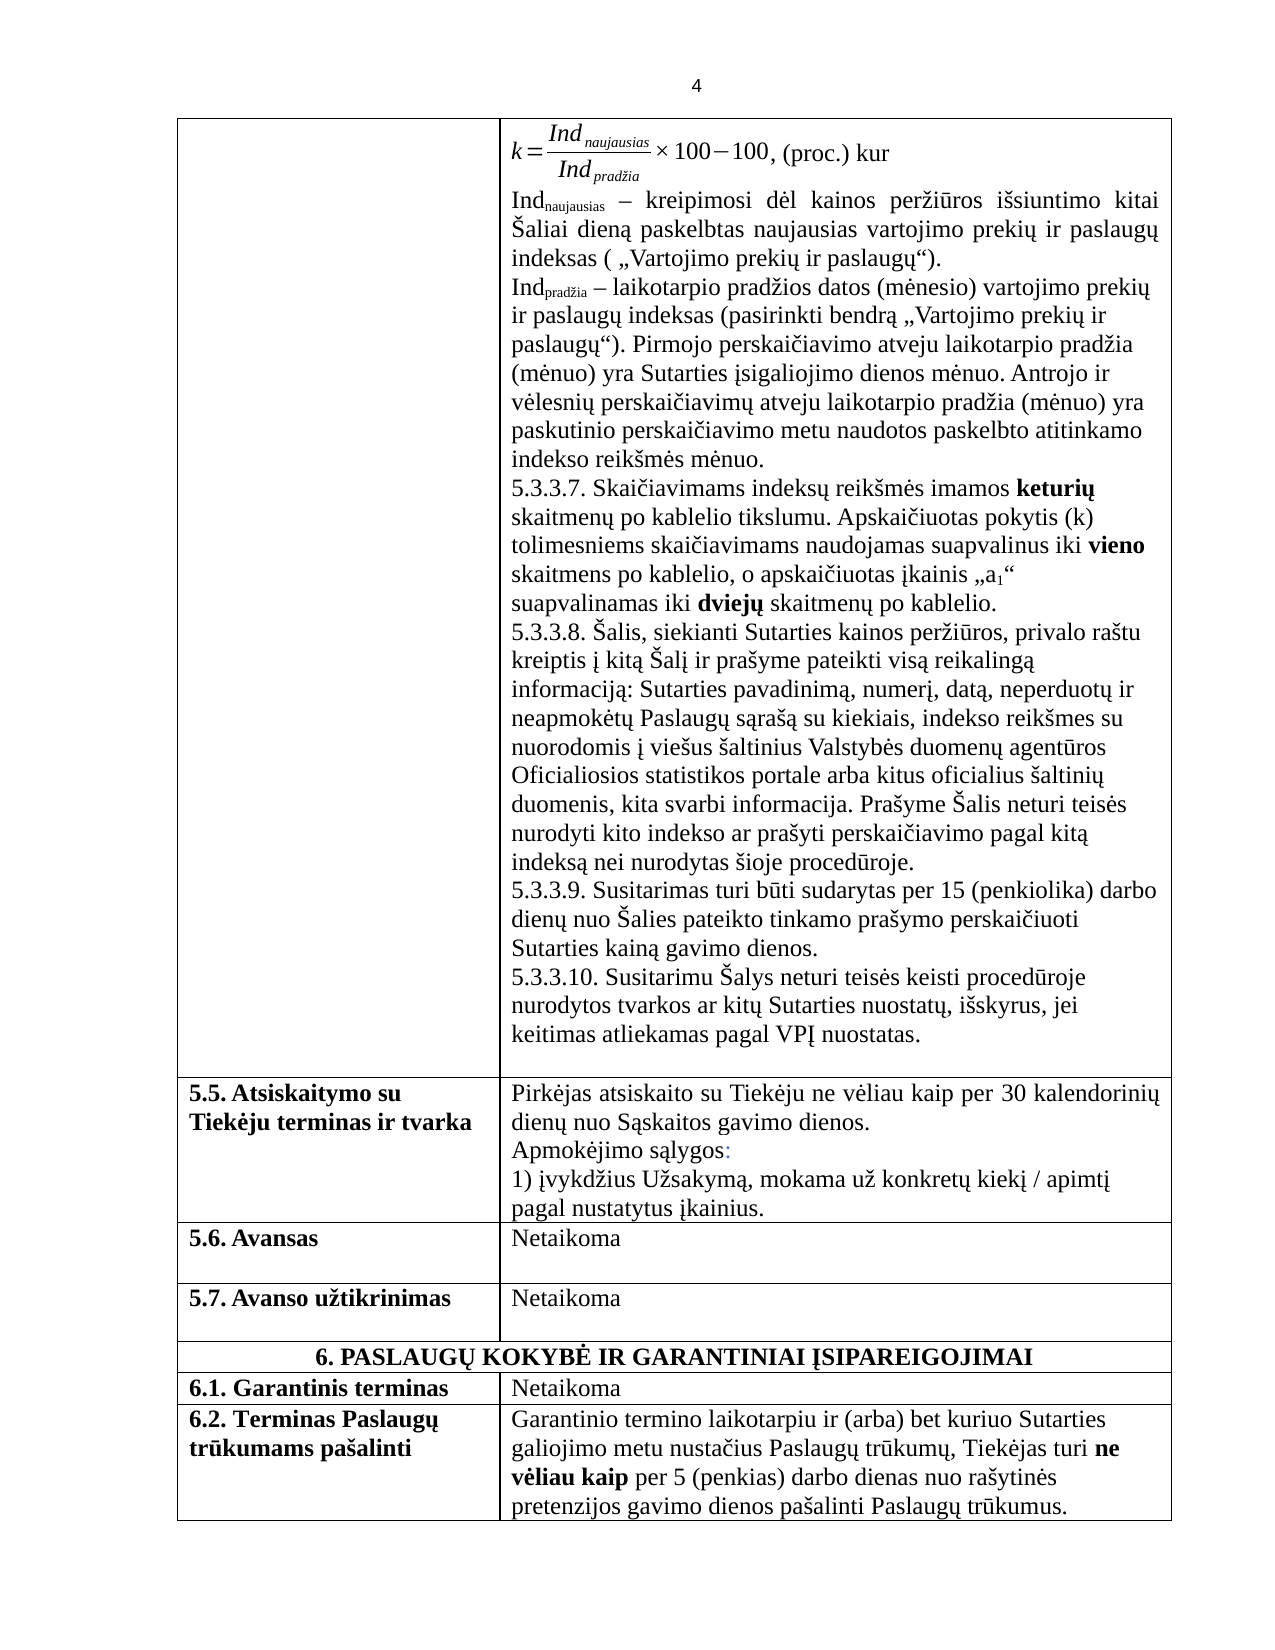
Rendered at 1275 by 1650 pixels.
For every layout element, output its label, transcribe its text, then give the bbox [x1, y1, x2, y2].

table_cell 6. PASLAUGŲ KOKYBĖ IR GARANTINIAI ĮSIPAREIGOJIMAI [178, 1342, 1171, 1372]
table_cell 5.5. Atsiskaitymo su Tiekėju terminas ir tvarka [178, 1078, 499, 1222]
table_cell 6.1. Garantinis terminas [178, 1373, 499, 1403]
table_cell 5.7. Avanso užtikrinimas [178, 1284, 499, 1341]
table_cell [501, 1405, 1171, 1519]
table_cell Netaikoma [501, 1284, 1171, 1341]
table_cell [178, 119, 499, 1077]
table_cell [501, 119, 1171, 1077]
table_cell Pirkėjas atsiskaito su Tiekėju ne vėliau kaip per 30 kalendorinių dienų nuo Sąskaitos gavimo dienos. Apmokėjimo sąlygos: 1) įvykdžius Užsakymą, mokama už konkretų kiekį / apimtį pagal nustatytus įkainius. [501, 1078, 1171, 1222]
table_cell 5.6. Avansas [178, 1223, 499, 1282]
table_cell Netaikoma [501, 1373, 1171, 1403]
table_cell Netaikoma [501, 1223, 1171, 1282]
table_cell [178, 1405, 499, 1519]
